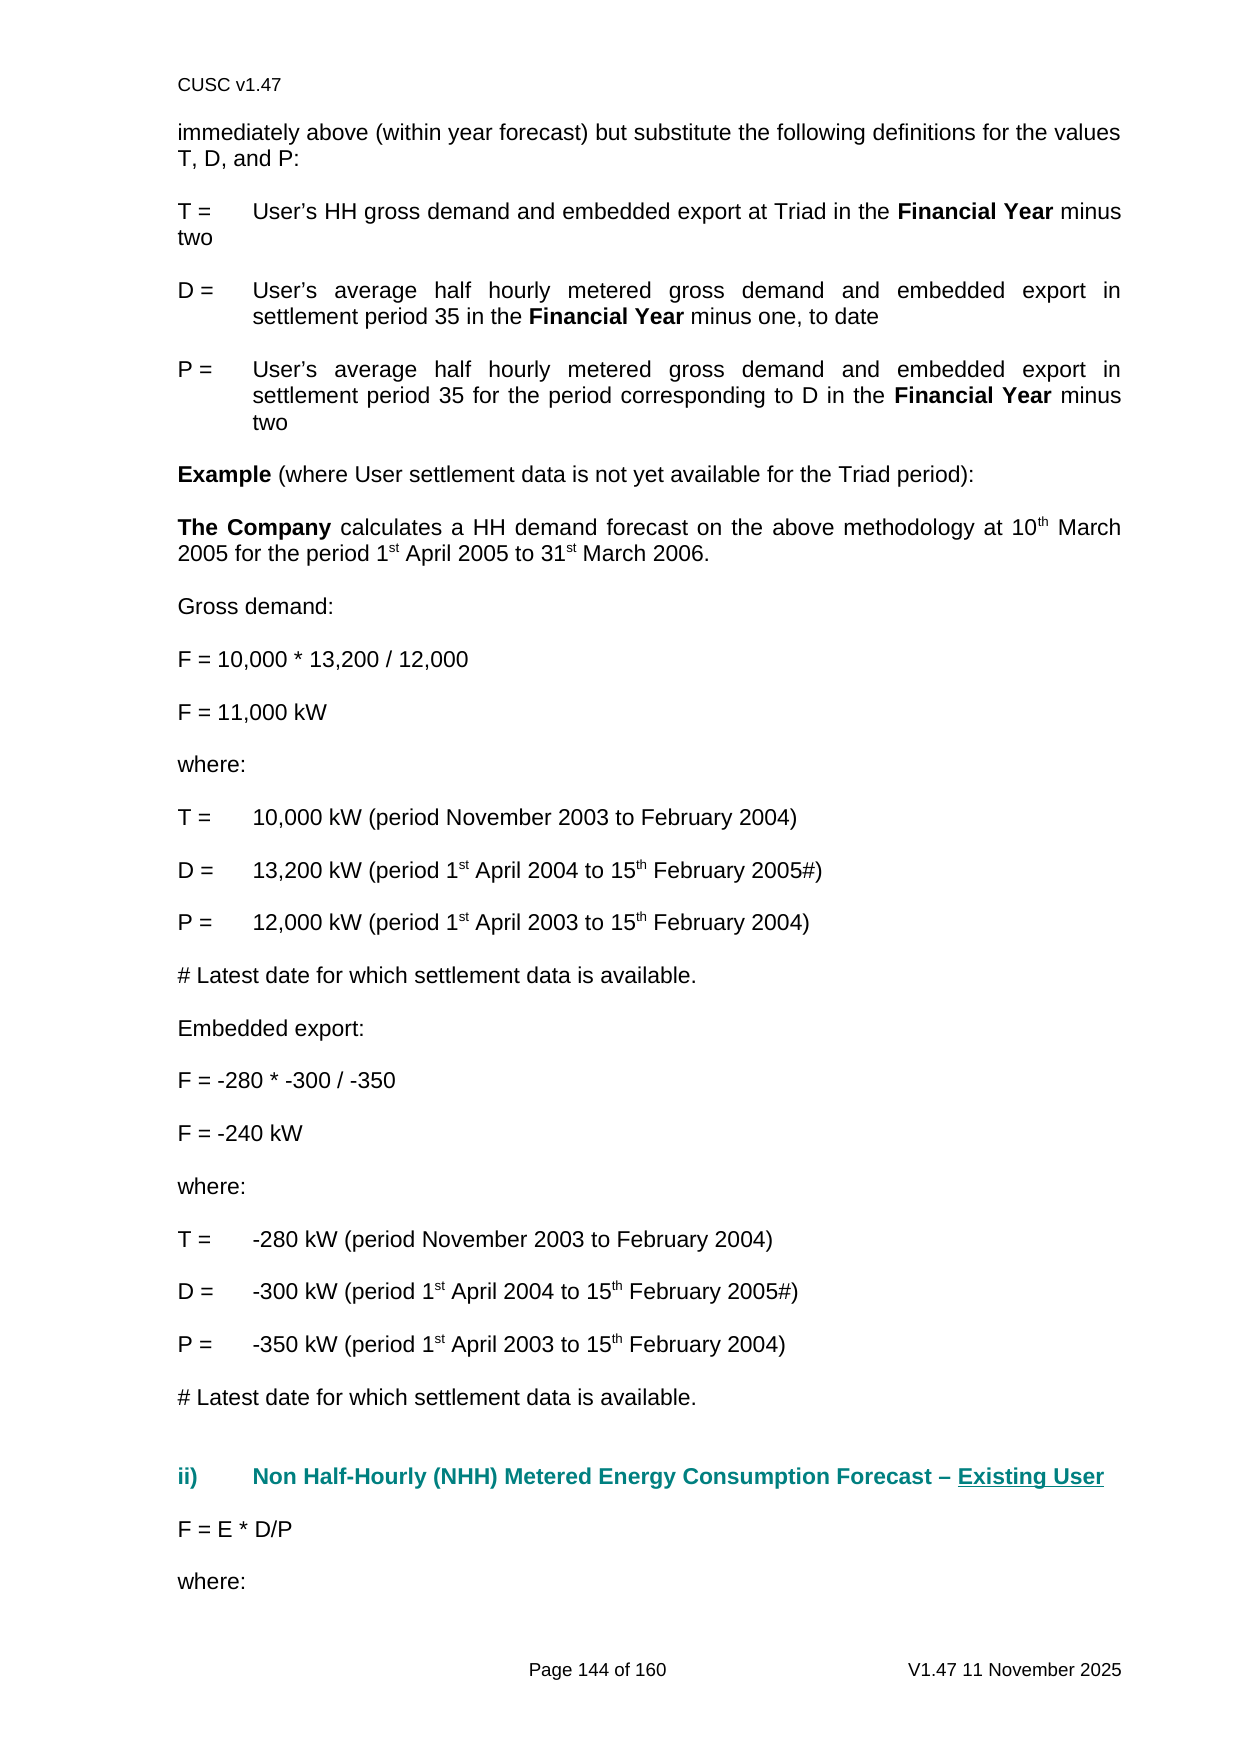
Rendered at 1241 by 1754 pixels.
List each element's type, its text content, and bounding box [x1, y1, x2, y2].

text T = 10,000 kW (period November 2003 to February 2004) [177, 804, 1121, 830]
text Gross demand: [177, 593, 1121, 619]
text D = 13,200 kW (period 1st April 2004 to 15th February 2005#) [177, 857, 1121, 883]
text P = -350 kW (period 1st April 2003 to 15th February 2004) [177, 1331, 1121, 1357]
text D = -300 kW (period 1st April 2004 to 15th February 2005#) [177, 1278, 1121, 1305]
text # Latest date for which settlement data is available. [177, 1384, 1121, 1410]
text where: [177, 751, 1121, 778]
text F = 10,000 * 13,200 / 12,000 [177, 646, 1121, 672]
text F = -240 kW [177, 1120, 1121, 1147]
text F = 11,000 kW [177, 698, 1121, 725]
text where: [177, 1173, 1121, 1199]
text F = -280 * -300 / -350 [177, 1067, 1121, 1094]
text Embedded export: [177, 1015, 1121, 1041]
text where: [177, 1568, 1121, 1594]
text P = User’s average half hourly metered gross demand and embedded export in settlement period 35 for the period corresponding to D in the Financial Year minus two [177, 356, 1121, 435]
text D = User’s average half hourly metered gross demand and embedded export in settlement period 35 in the Financial Year minus one, to date [177, 277, 1121, 329]
text The Company calculates a HH demand forecast on the above methodology at 10th March 2005 for the period 1st April 2005 to 31st March 2006. [177, 514, 1121, 567]
text P = 12,000 kW (period 1st April 2003 to 15th February 2004) [177, 909, 1121, 936]
text Example (where User settlement data is not yet available for the Triad period): [177, 461, 1121, 488]
text T = -280 kW (period November 2003 to February 2004) [177, 1226, 1121, 1252]
text F = E * D/P [177, 1516, 1121, 1542]
text # Latest date for which settlement data is available. [177, 962, 1121, 988]
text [177, 119, 1121, 171]
subtitle ii) Non Half-Hourly (NHH) Metered Energy Consumption Forecast – Existing User [177, 1463, 1121, 1489]
text T = User’s HH gross demand and embedded export at Triad in the Financial Year minus two [177, 198, 1121, 251]
